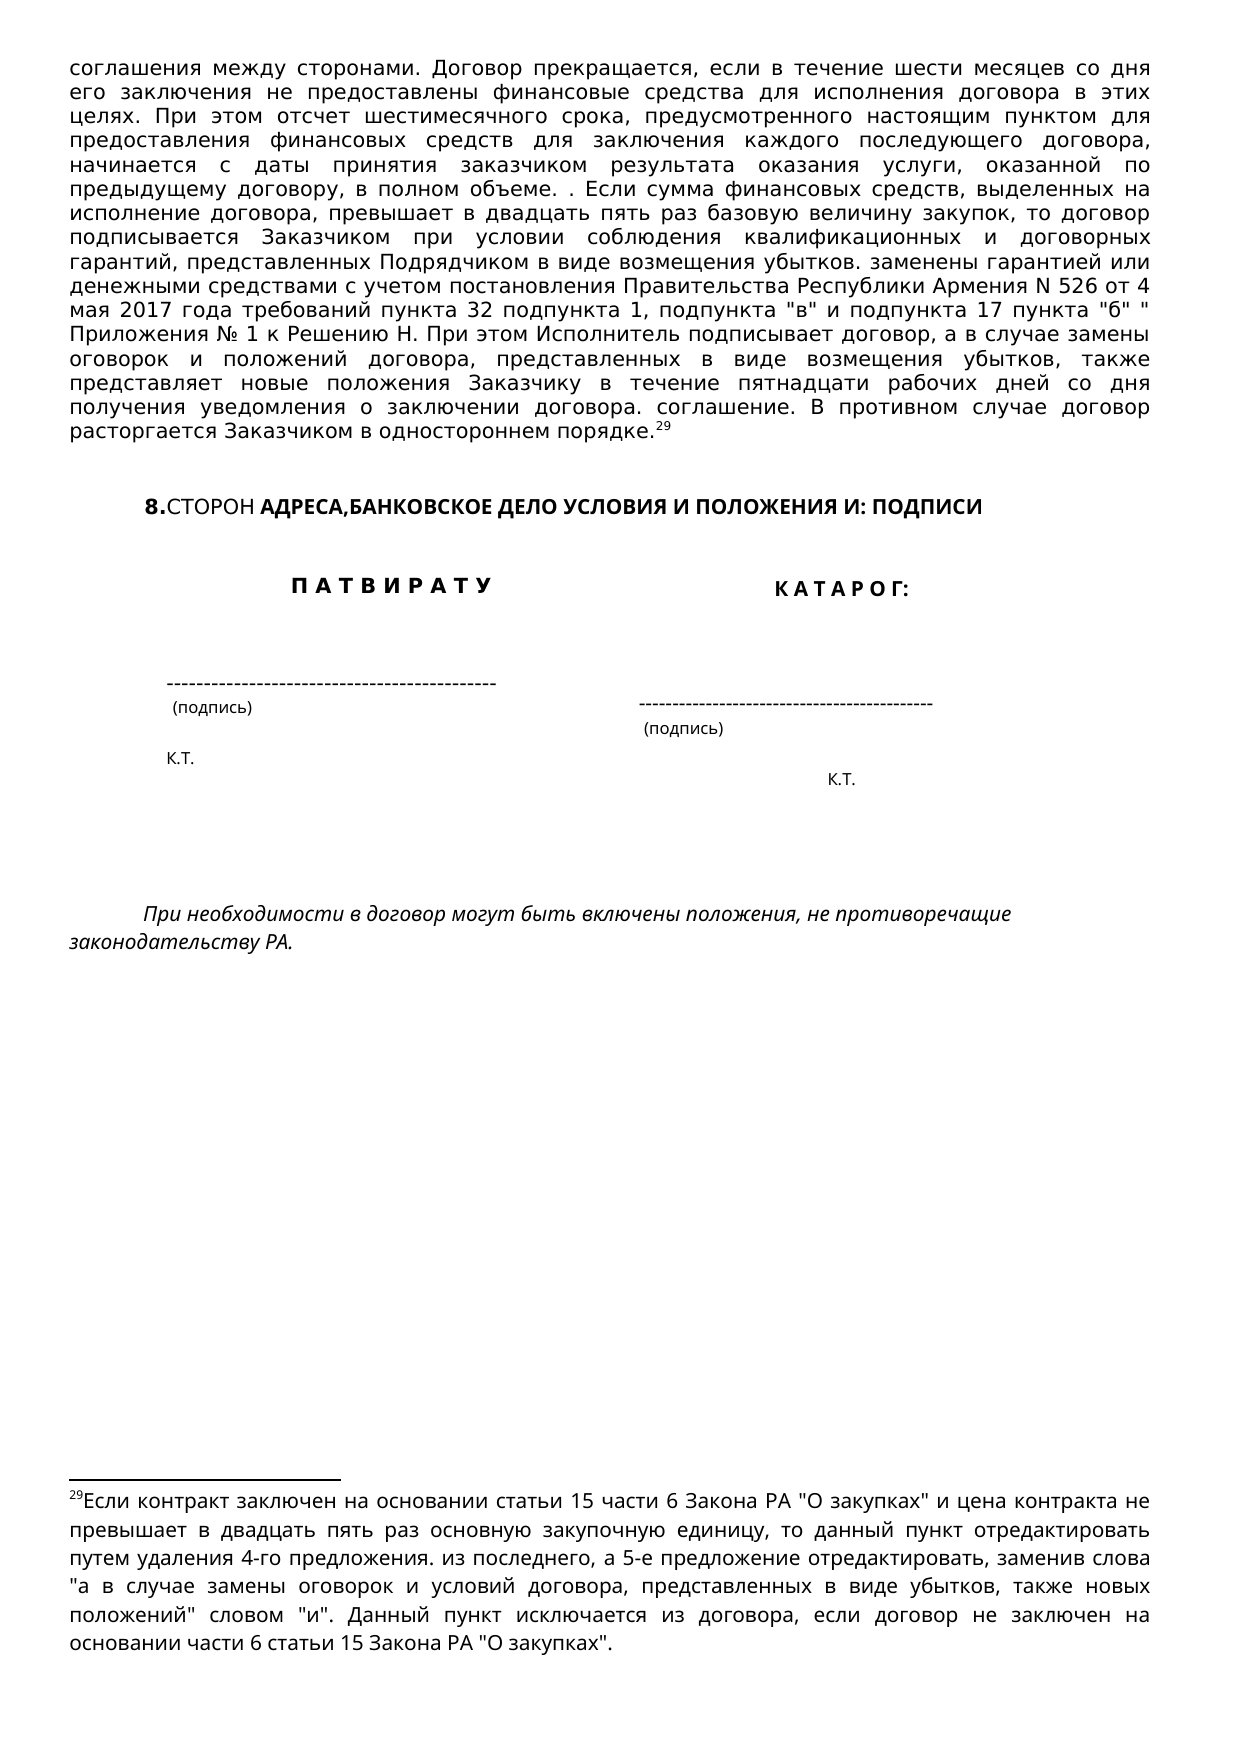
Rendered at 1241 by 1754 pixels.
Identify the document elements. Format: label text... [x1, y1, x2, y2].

table_header П А Т В И Р А Т У -------------------------------------------- (подпись) К.Т. [155, 574, 627, 871]
table_header К А Т А Р О Г: -------------------------------------------- (подпись) К.Т. [627, 574, 1056, 871]
text При необходимости в договор могут быть включены положения, не противоречащие законодательству РА. [69, 899, 1152, 956]
text 8.СТОРОН АДРЕСА,БАНКОВСКОЕ ДЕЛО УСЛОВИЯ И ПОЛОЖЕНИЯ И: ПОДПИСИ [69, 492, 1152, 521]
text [69, 56, 1152, 444]
